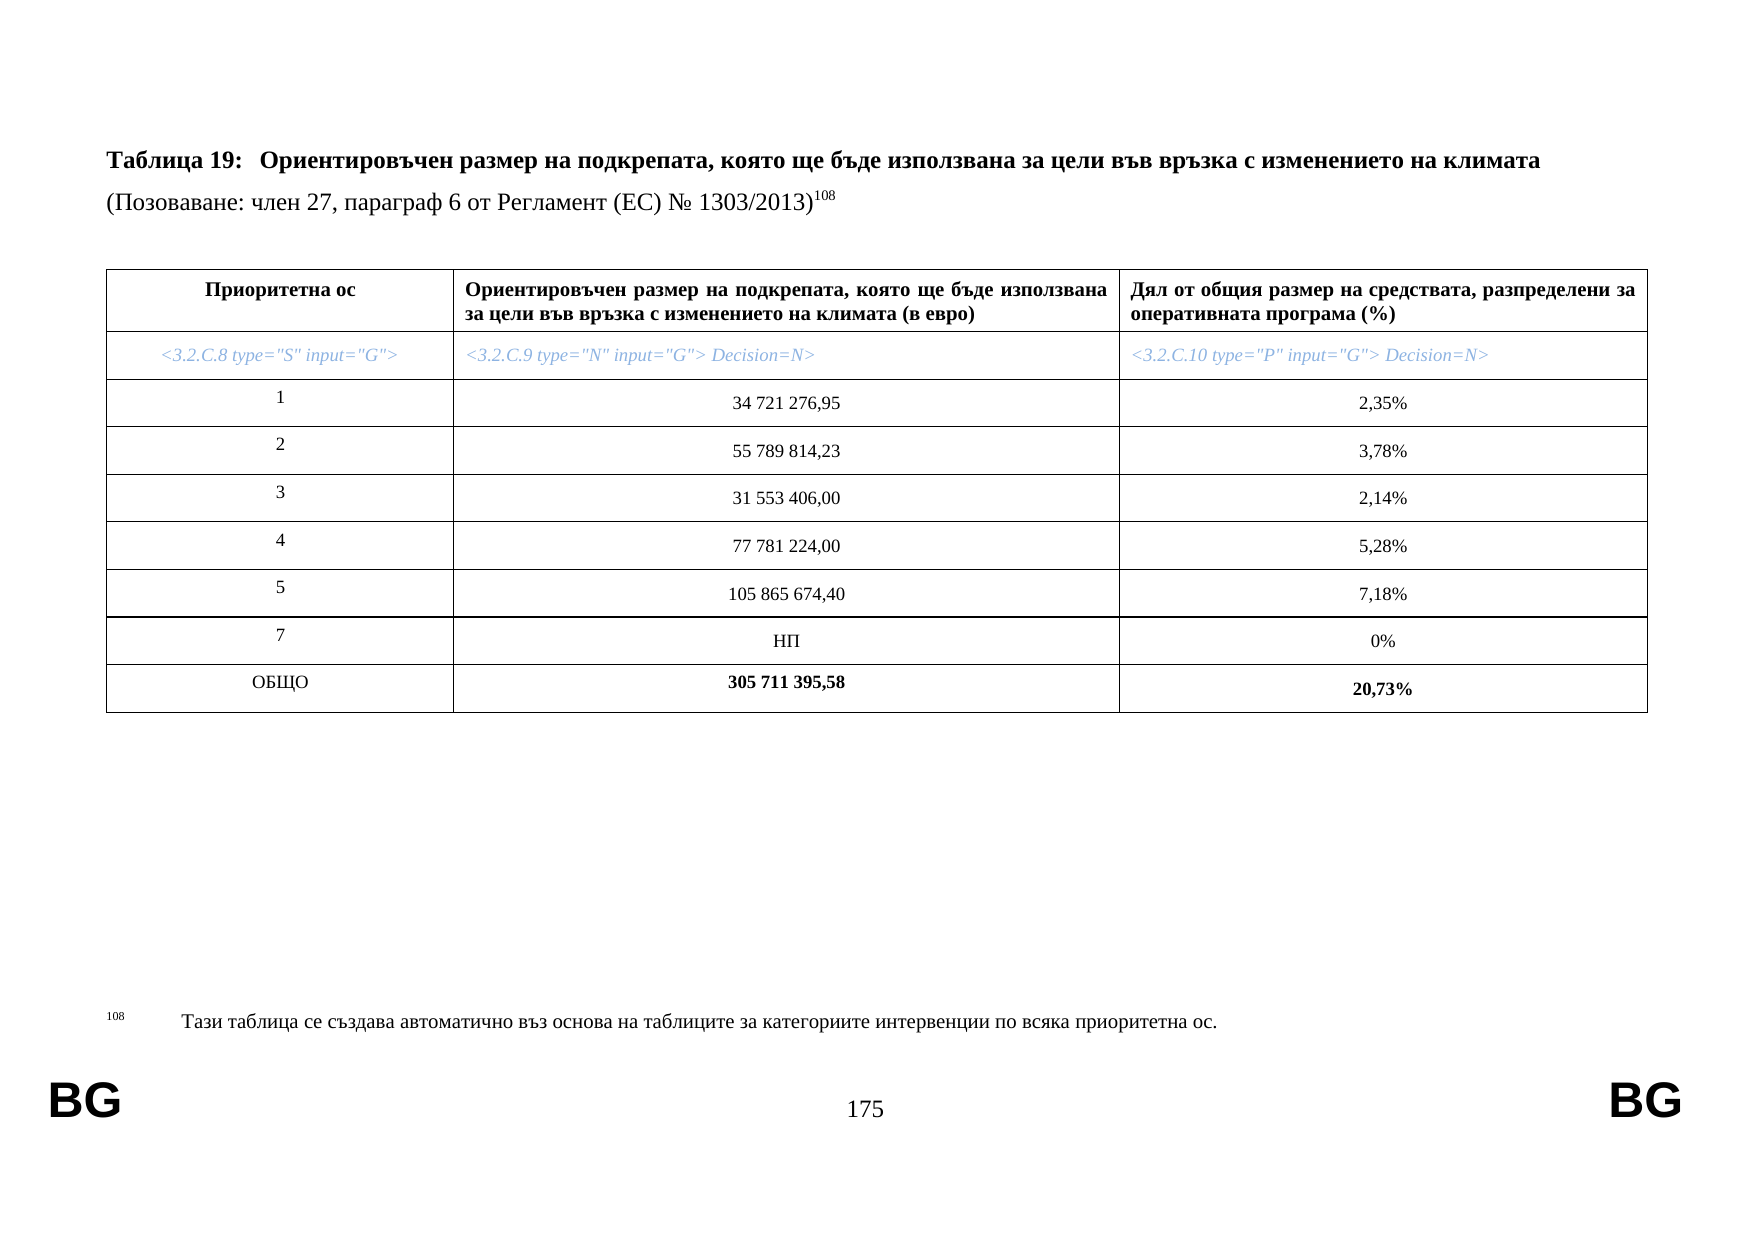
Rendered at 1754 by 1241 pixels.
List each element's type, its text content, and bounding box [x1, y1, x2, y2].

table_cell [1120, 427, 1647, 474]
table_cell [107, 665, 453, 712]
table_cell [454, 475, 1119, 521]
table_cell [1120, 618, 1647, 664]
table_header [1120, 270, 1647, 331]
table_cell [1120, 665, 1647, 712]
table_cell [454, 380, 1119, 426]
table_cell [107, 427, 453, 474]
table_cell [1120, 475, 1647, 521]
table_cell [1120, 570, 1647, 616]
text (Позоваване: член 27, параграф 6 от Регламент (ЕС) № 1303/2013) [106, 187, 1648, 215]
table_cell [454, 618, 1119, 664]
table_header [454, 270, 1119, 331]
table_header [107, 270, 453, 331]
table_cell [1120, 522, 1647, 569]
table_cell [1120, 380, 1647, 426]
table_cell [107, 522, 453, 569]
text Таблица 19: Ориентировъчен размер на подкрепата, която ще бъде използвана за цели във връзка с изменението на климата [106, 145, 1648, 174]
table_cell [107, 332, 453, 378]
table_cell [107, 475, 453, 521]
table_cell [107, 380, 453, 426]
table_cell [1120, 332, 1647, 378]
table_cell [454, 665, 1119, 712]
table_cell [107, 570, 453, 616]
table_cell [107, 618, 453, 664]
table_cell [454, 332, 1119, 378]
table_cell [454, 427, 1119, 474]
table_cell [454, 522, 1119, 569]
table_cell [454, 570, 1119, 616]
